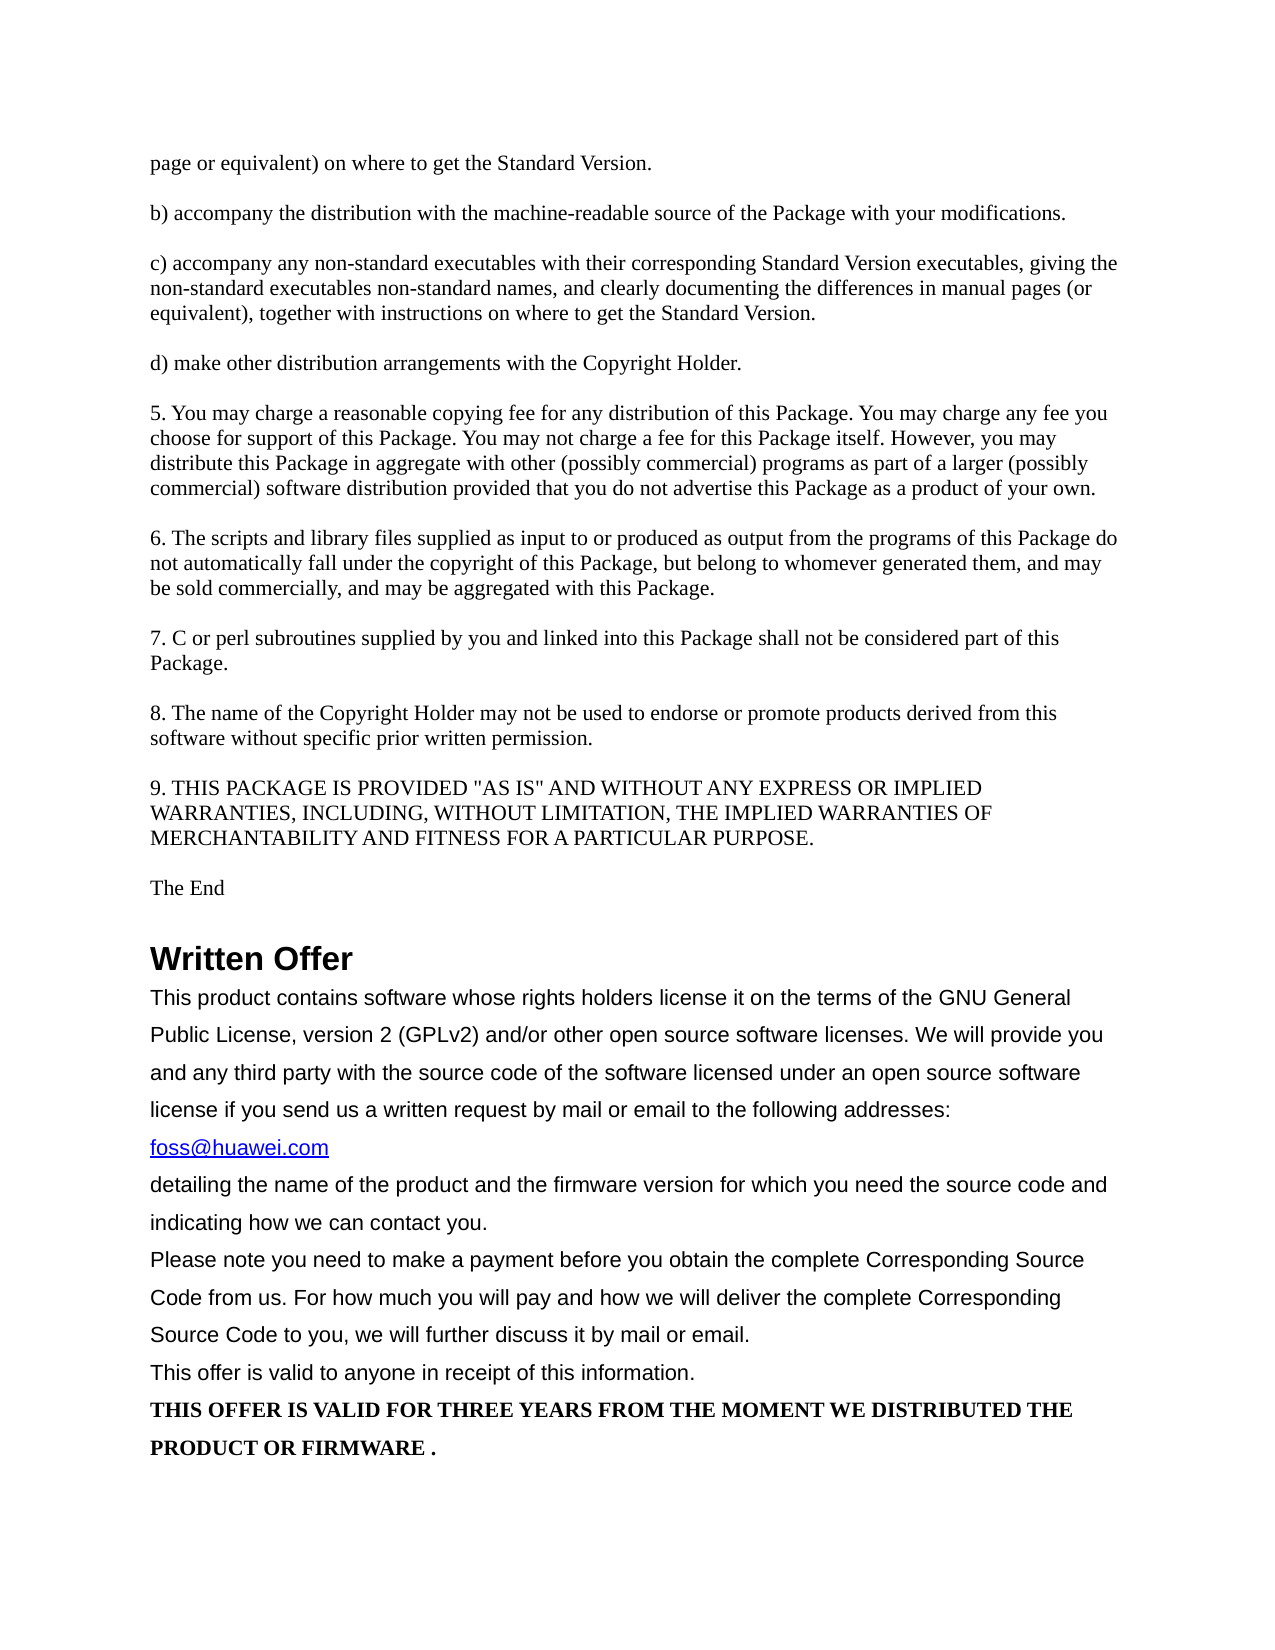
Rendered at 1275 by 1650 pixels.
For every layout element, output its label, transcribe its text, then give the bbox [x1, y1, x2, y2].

text This offer is valid to anyone in receipt of this information. [150, 1350, 1125, 1387]
text Written Offer [150, 950, 1125, 975]
text Please note you need to make a payment before you obtain the complete Corresponding Source Code from us. For how much you will pay and how we will deliver the complete Corresponding Source Code to you, we will further discuss it by mail or email. [150, 1237, 1125, 1350]
text This product contains software whose rights holders license it on the terms of the GNU General Public License, version 2 (GPLv2) and/or other open source software licenses. We will provide you and any third party with the source code of the software licensed under an open source software license if you send us a written request by mail or email to the following addresses: [150, 975, 1125, 1125]
text This offer is valid for three years from the moment we distributed the product or firmware . [150, 1387, 1125, 1462]
text foss@huawei.com [150, 1125, 1125, 1162]
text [150, 150, 1125, 950]
text detailing the name of the product and the firmware version for which you need the source code and indicating how we can contact you. [150, 1162, 1125, 1237]
